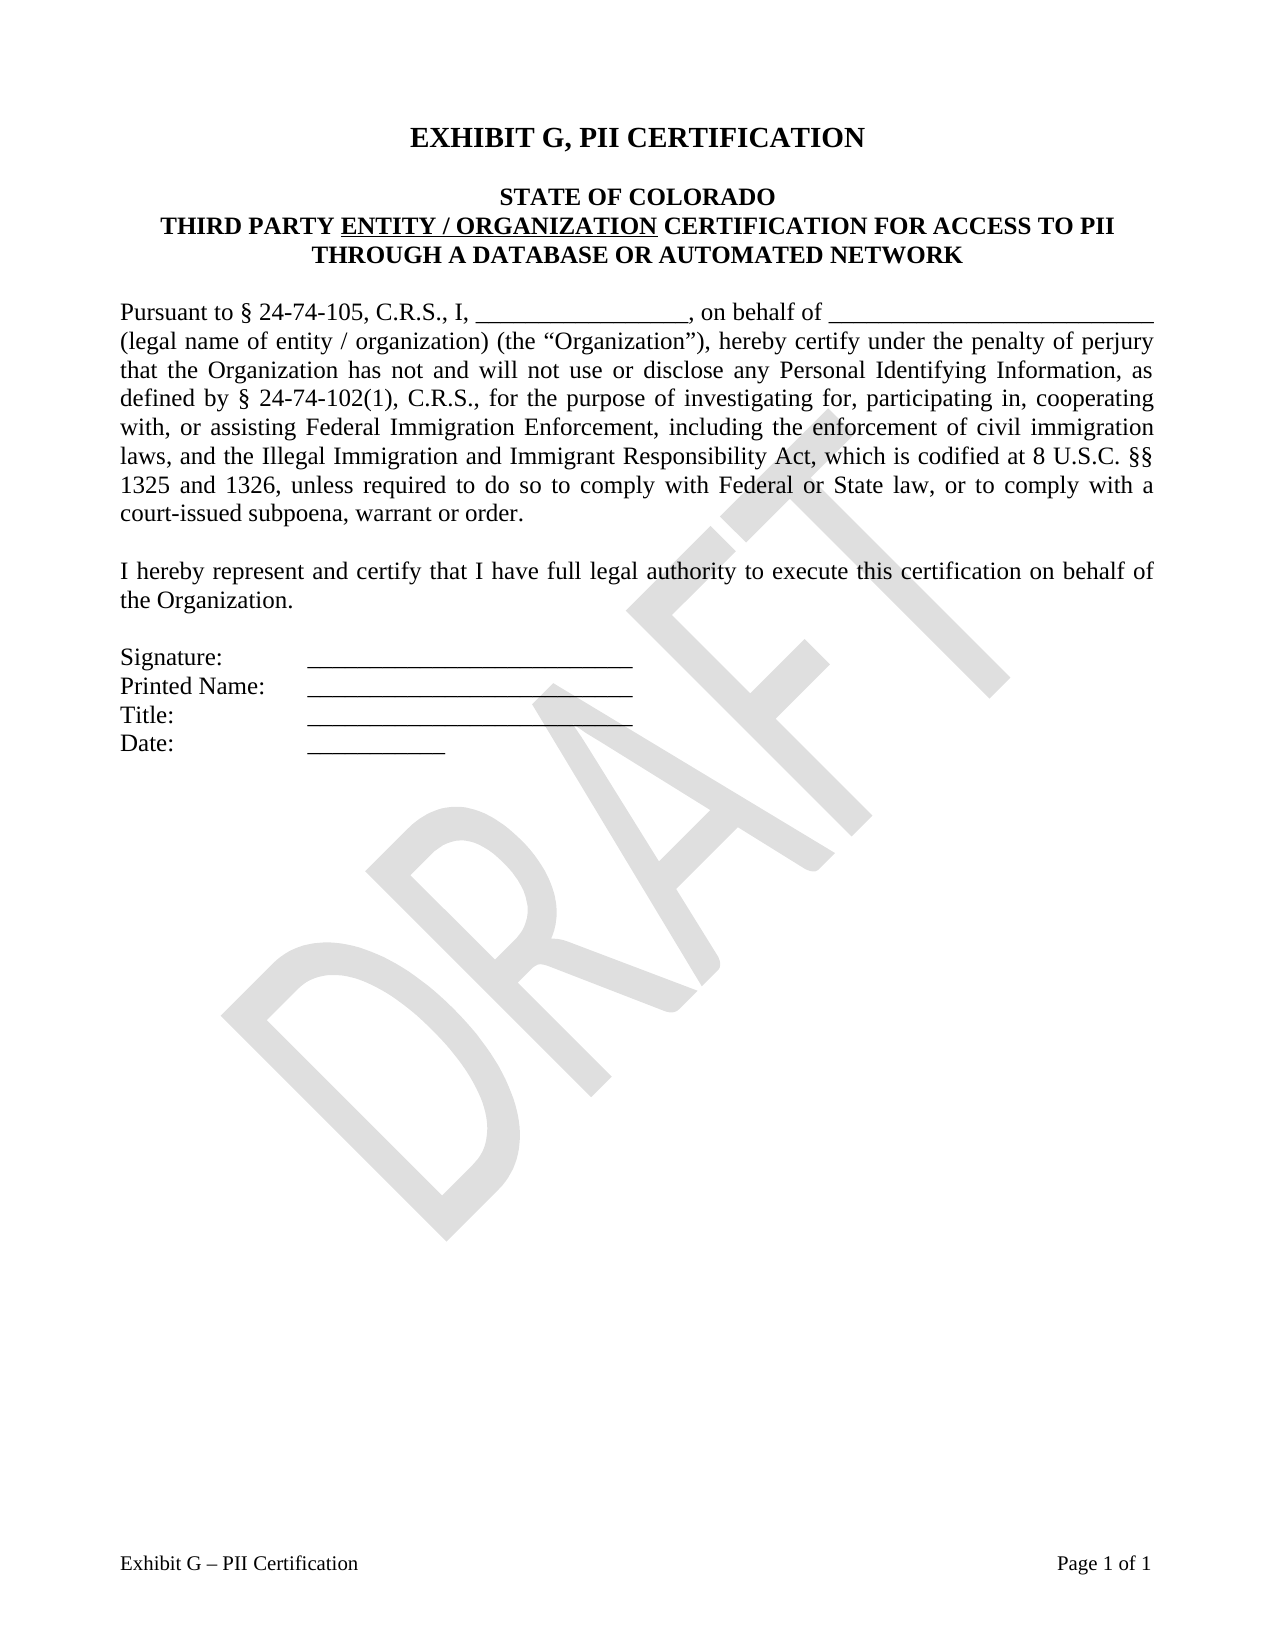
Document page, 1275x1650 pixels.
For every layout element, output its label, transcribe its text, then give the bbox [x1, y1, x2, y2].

text I hereby represent and certify that I have full legal authority to execute this certification on behalf of the Organization. [120, 556, 1155, 613]
text Printed Name: __________________________ [120, 671, 1155, 700]
text Title: __________________________ [120, 700, 1155, 728]
text Signature: __________________________ [120, 642, 1155, 671]
text Pursuant to § 24-74-105, C.R.S., I, _________________, on behalf of __________________________ (legal name of entity / organization) (the “Organization”), hereby certify under the penalty of perjury that the Organization has not and will not use or disclose any Personal Identifying Information, as defined by § 24-74-102(1), C.R.S., for the purpose of investigating for, participating in, cooperating with, or assisting Federal Immigration Enforcement, including the enforcement of civil immigration laws, and the Illegal Immigration and Immigrant Responsibility Act, which is codified at 8 U.S.C. §§ 1325 and 1326, unless required to do so to comply with Federal or State law, or to comply with a court-issued subpoena, warrant or order. [120, 297, 1155, 527]
text STATE OF COLORADO [120, 182, 1155, 211]
text Date: ___________ [120, 728, 1155, 757]
text Third Party ENTITY / ORGANIZATION Certification for Access TO PII through a Database or Automated Network [120, 211, 1155, 268]
text EXHIBIT G, PII CERTIFICATION [120, 120, 1155, 153]
